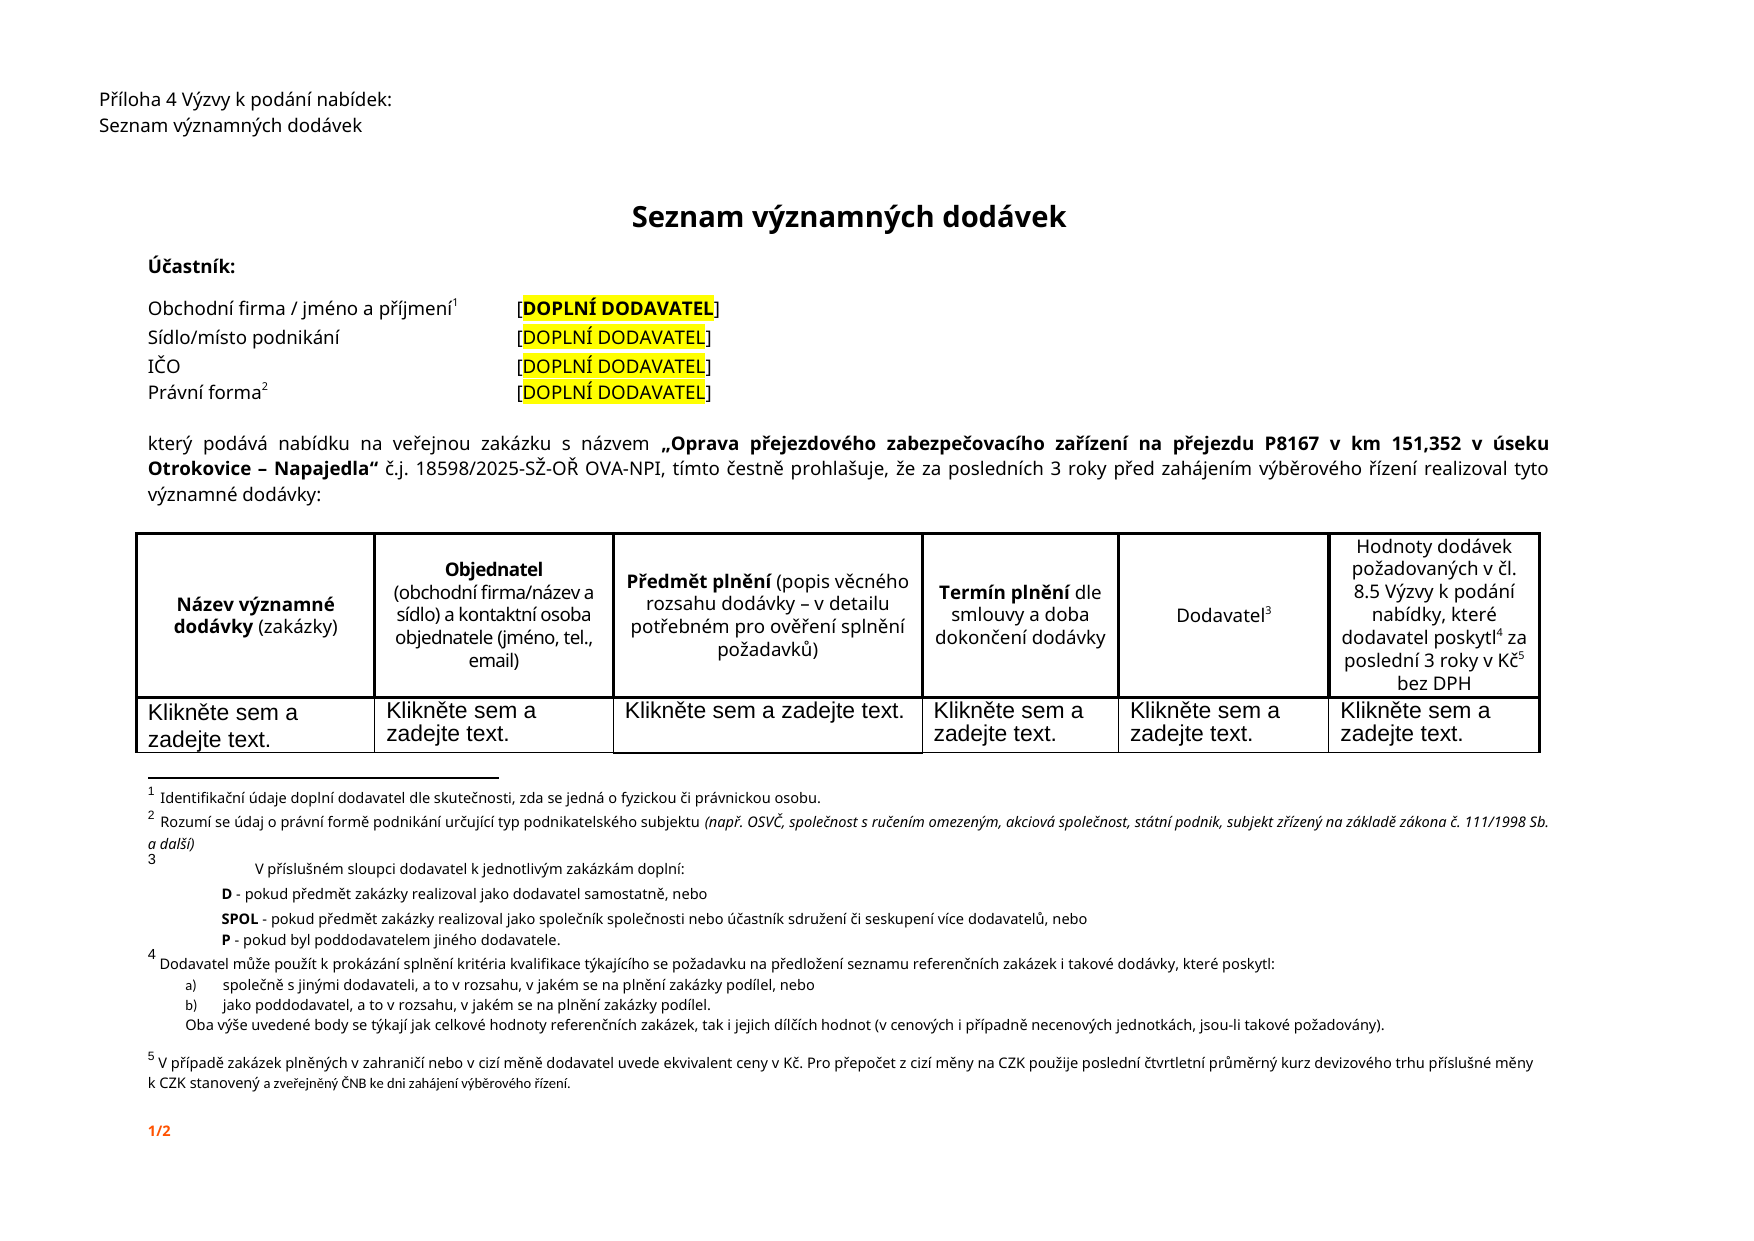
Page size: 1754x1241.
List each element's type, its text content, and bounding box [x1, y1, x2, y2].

title Seznam významných dodávek [148, 196, 1551, 236]
table_header Objednatel (obchodní firma/název a sídlo) a kontaktní osoba objednatele (jméno, tel., email) [376, 535, 612, 696]
table_header Předmět plnění (popis věcného rozsahu dodávky – v detailu potřebném pro ověření splnění požadavků) [615, 535, 921, 696]
table_header Název významné dodávky (zakázky) [138, 535, 373, 696]
text který podává nabídku na veřejnou zakázku s názvem „Oprava přejezdového zabezpečovacího zařízení na přejezdu P8167 v km 151,352 v úseku Otrokovice – Napajedla“ č.j. 18598/2025-SŽ-OŘ OVA-NPI, tímto čestně prohlašuje, že za posledních 3 roky před zahájením výběrového řízení realizoval tyto významné dodávky: [148, 430, 1551, 507]
table_header Hodnoty dodávek požadovaných v čl. 8.5 Výzvy k podání nabídky, které dodavatel poskytl za poslední 3 roky v Kč bez DPH [1331, 535, 1538, 696]
table_header Termín plnění dle smlouvy a doba dokončení dodávky [924, 535, 1117, 696]
text IČO [148, 350, 1551, 379]
text Sídlo/místo podnikání [DOPLNÍ DODAVATEL] [148, 321, 1551, 350]
text Právní forma [705, 379, 1551, 404]
text Účastník: [148, 249, 1551, 279]
text Obchodní firma / jméno a příjmení [148, 292, 1551, 321]
text Právní forma [148, 379, 523, 404]
table_header Dodavatel [1120, 535, 1327, 696]
